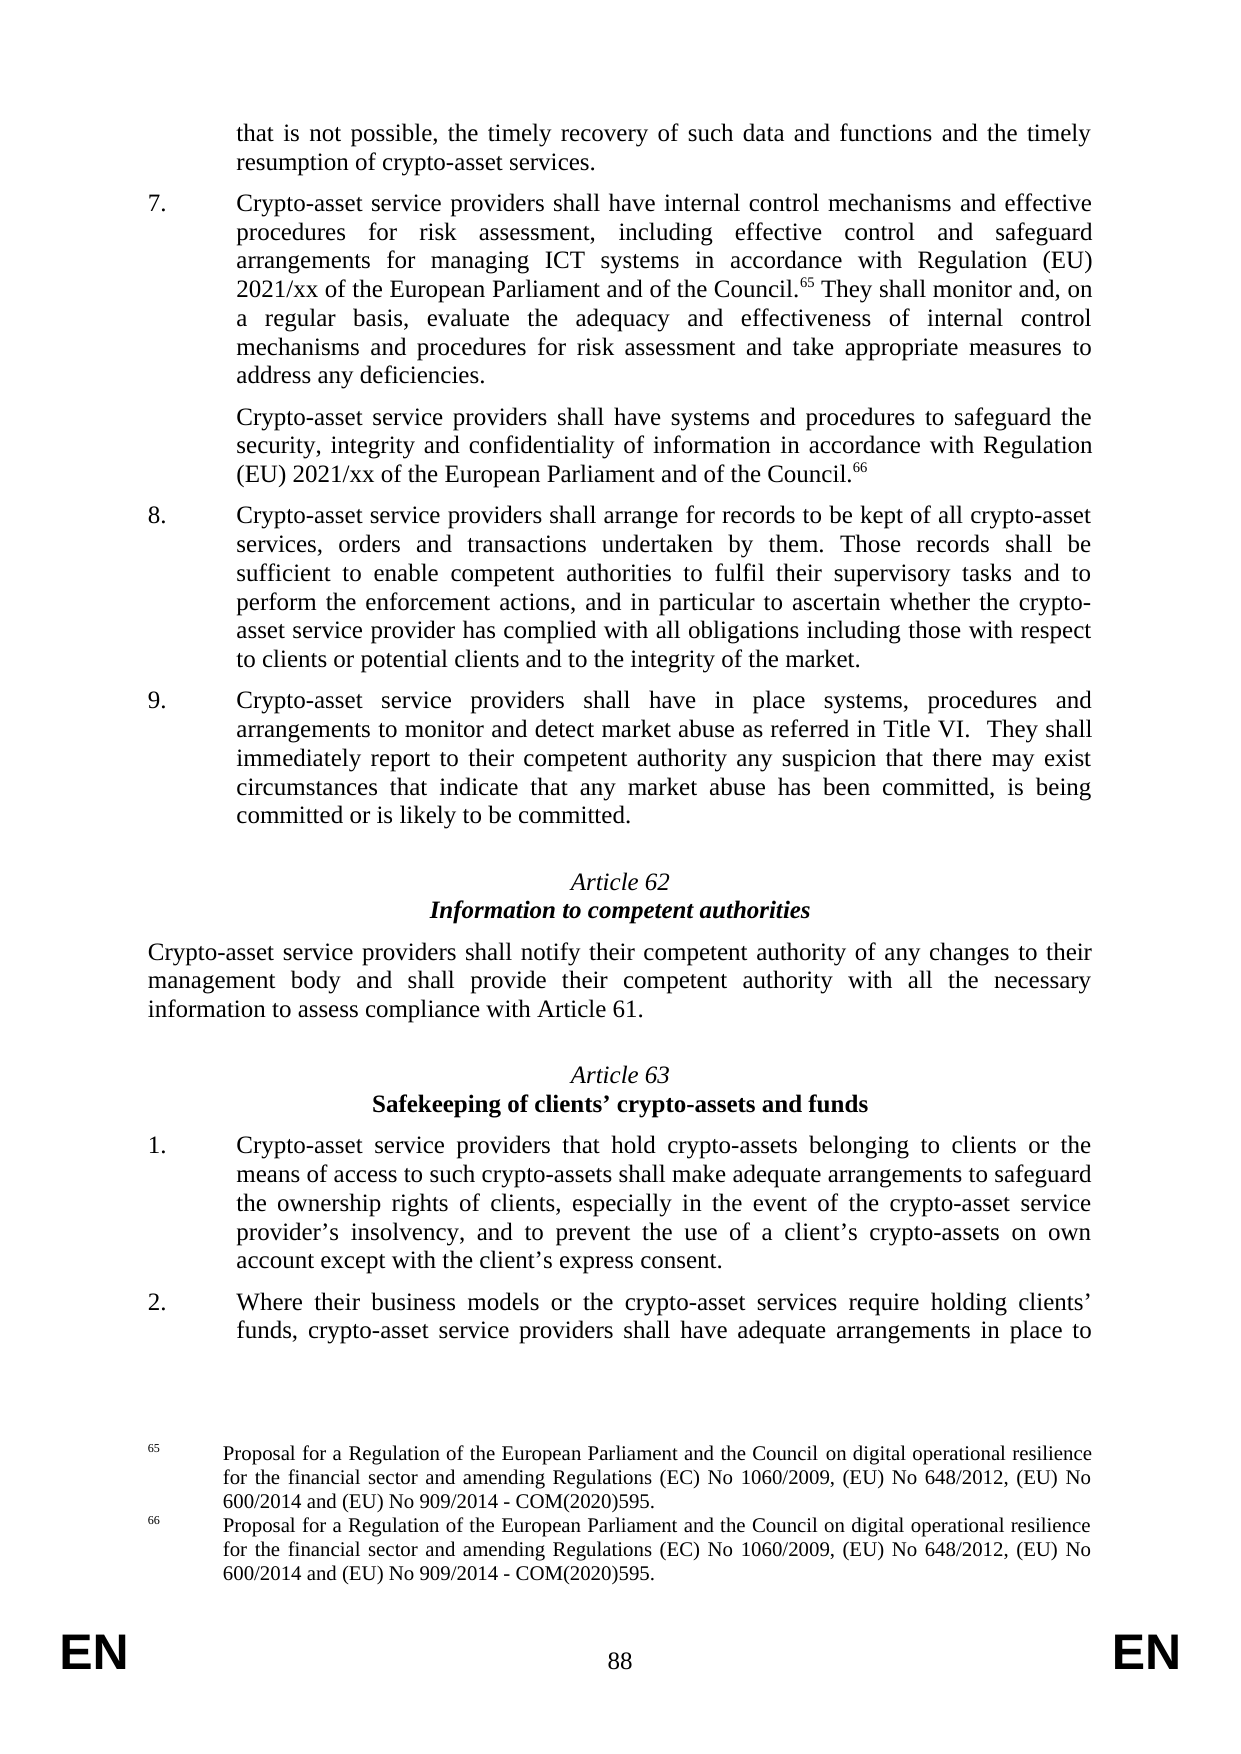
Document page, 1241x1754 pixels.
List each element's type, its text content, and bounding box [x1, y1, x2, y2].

text 9. Crypto-asset service providers shall have in place systems, procedures and arrangements to monitor and detect market abuse as referred in Title VI. They shall immediately report to their competent authority any suspicion that there may exist circumstances that indicate that any market abuse has been committed, is being committed or is likely to be committed. [148, 686, 1093, 829]
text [236, 118, 1093, 176]
text Crypto-asset service providers shall have systems and procedures to safeguard the security, integrity and confidentiality of information in accordance with Regulation (EU) 2021/xx of the European Parliament and of the Council. [236, 402, 1093, 488]
text Crypto-asset service providers shall notify their competent authority of any changes to their management body and shall provide their competent authority with all the necessary information to assess compliance with Article 61. [148, 937, 1093, 1023]
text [148, 1287, 1093, 1344]
text 7. Crypto-asset service providers shall have internal control mechanisms and effective procedures for risk assessment, including effective control and safeguard arrangements for managing ICT systems in accordance with Regulation (EU) 2021/xx of the European Parliament and of the Council. They shall monitor and, on a regular basis, evaluate the adequacy and effectiveness of internal control mechanisms and procedures for risk assessment and take appropriate measures to address any deficiencies. [148, 188, 1093, 389]
text Article 62 Information to competent authorities [148, 867, 1093, 924]
text 1. Crypto-asset service providers that hold crypto-assets belonging to clients or the means of access to such crypto-assets shall make adequate arrangements to safeguard the ownership rights of clients, especially in the event of the crypto-asset service provider’s insolvency, and to prevent the use of a client’s crypto-assets on own account except with the client’s express consent. [148, 1131, 1093, 1274]
text Article 63 Safekeeping of clients’ crypto-assets and funds [148, 1061, 1093, 1118]
text 8. Crypto-asset service providers shall arrange for records to be kept of all crypto-asset services, orders and transactions undertaken by them. Those records shall be sufficient to enable competent authorities to fulfil their supervisory tasks and to perform the enforcement actions, and in particular to ascertain whether the crypto-asset service provider has complied with all obligations including those with respect to clients or potential clients and to the integrity of the market. [148, 501, 1093, 673]
